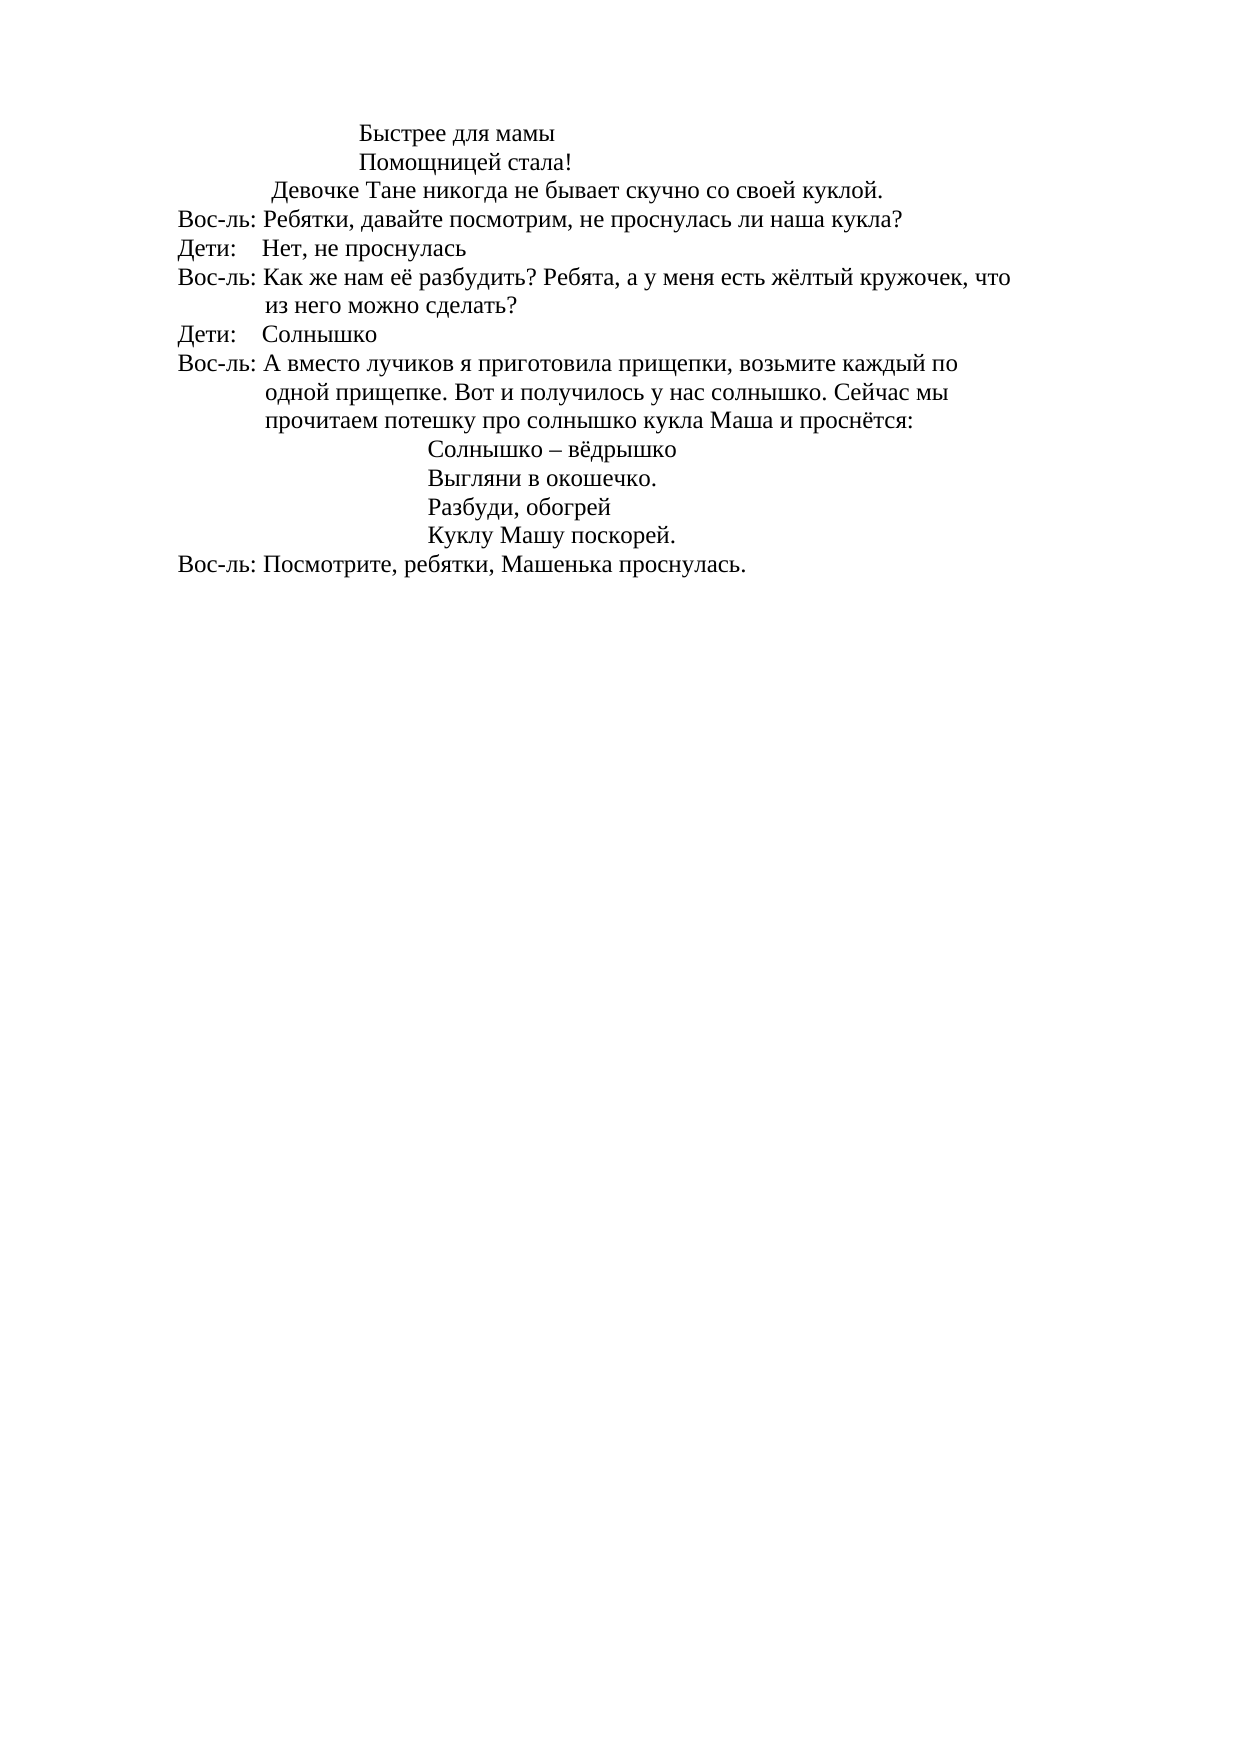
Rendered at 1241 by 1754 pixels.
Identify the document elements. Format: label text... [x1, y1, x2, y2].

text Девочке Тане никогда не бывает скучно со своей куклой. [177, 176, 1152, 204]
text Вос-ль: Ребятки, давайте посмотрим, не проснулась ли наша кукла? [177, 204, 1152, 233]
text Быстрее для мамы [177, 118, 1152, 147]
text Куклу Машу поскорей. [177, 521, 1152, 549]
text Солнышко – вёдрышко [177, 434, 1152, 463]
text Дети: Нет, не проснулась [177, 233, 1152, 262]
text Вос-ль: Как же нам её разбудить? Ребята, а у меня есть жёлтый кружочек, что [177, 262, 1152, 291]
text Дети: Солнышко [177, 319, 1152, 348]
text прочитаем потешку про солнышко кукла Маша и проснётся: [177, 406, 1152, 434]
text Вос-ль: А вместо лучиков я приготовила прищепки, возьмите каждый по [177, 348, 1152, 377]
text из него можно сделать? [177, 291, 1152, 319]
text Разбуди, обогрей [177, 492, 1152, 521]
text Выгляни в окошечко. [177, 463, 1152, 492]
text одной прищепке. Вот и получилось у нас солнышко. Сейчас мы [177, 377, 1152, 406]
text Помощницей стала! [177, 147, 1152, 176]
text Вос-ль: Посмотрите, ребятки, Машенька проснулась. [177, 549, 1152, 578]
